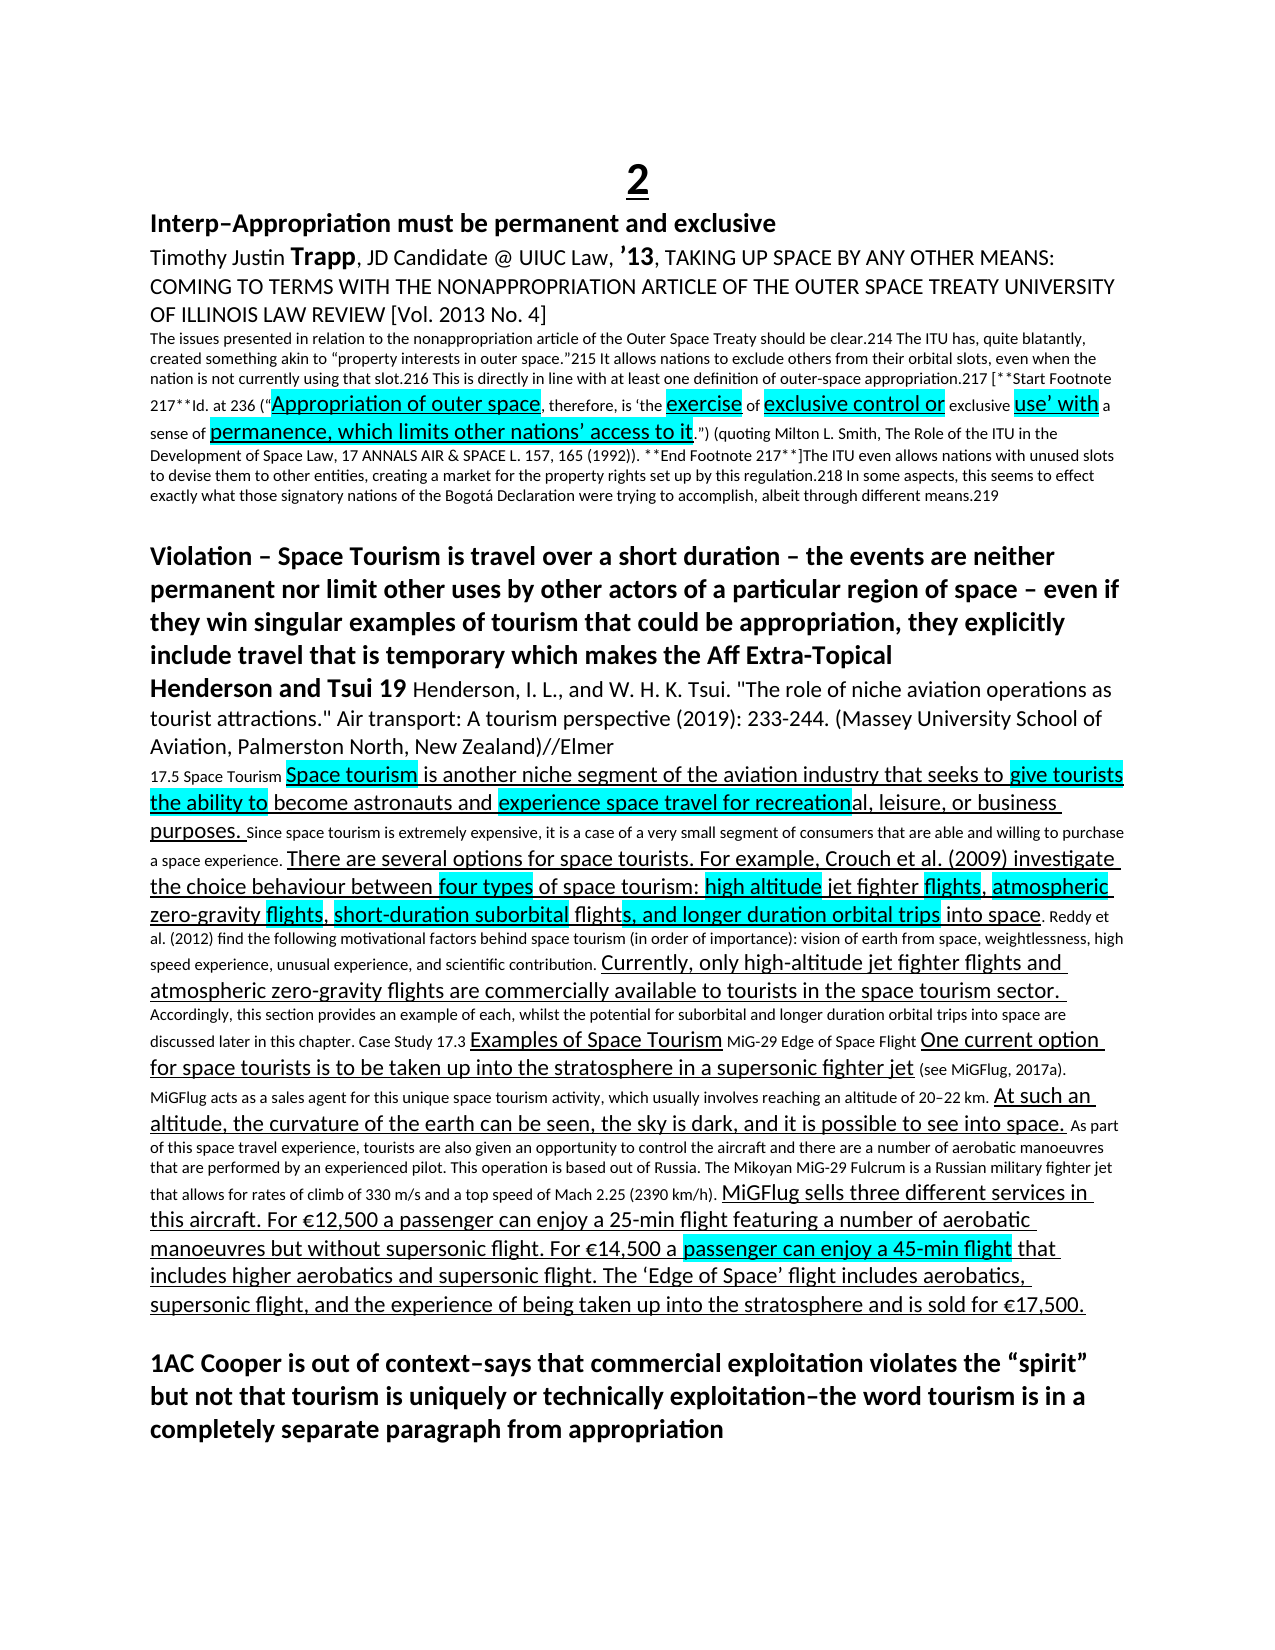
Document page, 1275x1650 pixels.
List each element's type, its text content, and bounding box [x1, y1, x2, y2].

text Interp–Appropriation must be permanent and exclusive [150, 206, 1125, 239]
text The issues presented in relation to the nonappropriation article of the Outer Space Treaty should be clear.214 The ITU has, quite blatantly, created something akin to “property interests in outer space.”215 It allows nations to exclude others from their orbital slots, even when the nation is not currently using that slot.216 This is directly in line with at least one definition of outer-space appropriation.217 [**Start Footnote 217**Id. at 236 (“Appropriation of outer space, therefore, is ‘the exercise of exclusive control or exclusive use’ with a sense of permanence, which limits other nations’ access to it.”) (quoting Milton L. Smith, The Role of the ITU in the Development of Space Law, 17 ANNALS AIR & SPACE L. 157, 165 (1992)). **End Footnote 217**]The ITU even allows nations with unused slots to devise them to other entities, creating a market for the property rights set up by this regulation.218 In some aspects, this seems to effect exactly what those signatory nations of the Bogotá Declaration were trying to accomplish, albeit through different means.219 [150, 328, 1125, 506]
text 17.5 Space Tourism Space tourism is another niche segment of the aviation industry that seeks to give tourists the ability to become astronauts and experience space travel for recreational, leisure, or business purposes. Since space tourism is extremely expensive, it is a case of a very small segment of consumers that are able and willing to purchase a space experience. There are several options for space tourists. For example, Crouch et al. (2009) investigate the choice behaviour between four types of space tourism: high altitude jet fighter flights, atmospheric zero-gravity flights, short-duration suborbital flights, and longer duration orbital trips into space. Reddy et al. (2012) find the following motivational factors behind space tourism (in order of importance): vision of earth from space, weightlessness, high speed experience, unusual experience, and scientific contribution. Currently, only high-altitude jet fighter flights and atmospheric zero-gravity flights are commercially available to tourists in the space tourism sector. Accordingly, this section provides an example of each, whilst the potential for suborbital and longer duration orbital trips into space are discussed later in this chapter. Case Study 17.3 Examples of Space Tourism MiG-29 Edge of Space Flight One current option for space tourists is to be taken up into the stratosphere in a supersonic fighter jet (see MiGFlug, 2017a). MiGFlug acts as a sales agent for this unique space tourism activity, which usually involves reaching an altitude of 20–22 km. At such an altitude, the curvature of the earth can be seen, the sky is dark, and it is possible to see into space. As part of this space travel experience, tourists are also given an opportunity to control the aircraft and there are a number of aerobatic manoeuvres that are performed by an experienced pilot. This operation is based out of Russia. The Mikoyan MiG-29 Fulcrum is a Russian military fighter jet that allows for rates of climb of 330 m/s and a top speed of Mach 2.25 (2390 km/h). MiGFlug sells three different services in this aircraft. For €12,500 a passenger can enjoy a 25-min flight featuring a number of aerobatic manoeuvres but without supersonic flight. For €14,500 a passenger can enjoy a 45-min flight that includes higher aerobatics and supersonic flight. The ‘Edge of Space’ flight includes aerobatics, supersonic flight, and the experience of being taken up into the stratosphere and is sold for €17,500. [150, 760, 1125, 1318]
text Henderson and Tsui 19 Henderson, I. L., and W. H. K. Tsui. "The role of niche aviation operations as tourist attractions." Air transport: A tourism perspective (2019): 233-244. (Massey University School of Aviation, Palmerston North, New Zealand)//Elmer [150, 671, 1125, 760]
subtitle 2 [150, 150, 1125, 206]
text 1AC Cooper is out of context–says that commercial exploitation violates the “spirit” but not that tourism is uniquely or technically exploitation–the word tourism is in a completely separate paragraph from appropriation [150, 1346, 1125, 1445]
text Violation – Space Tourism is travel over a short duration – the events are neither permanent nor limit other uses by other actors of a particular region of space – even if they win singular examples of tourism that could be appropriation, they explicitly include travel that is temporary which makes the Aff Extra-Topical [150, 539, 1125, 671]
text Timothy Justin Trapp, JD Candidate @ UIUC Law, ’13, TAKING UP SPACE BY ANY OTHER MEANS: COMING TO TERMS WITH THE NONAPPROPRIATION ARTICLE OF THE OUTER SPACE TREATY UNIVERSITY OF ILLINOIS LAW REVIEW [Vol. 2013 No. 4] [150, 239, 1125, 328]
